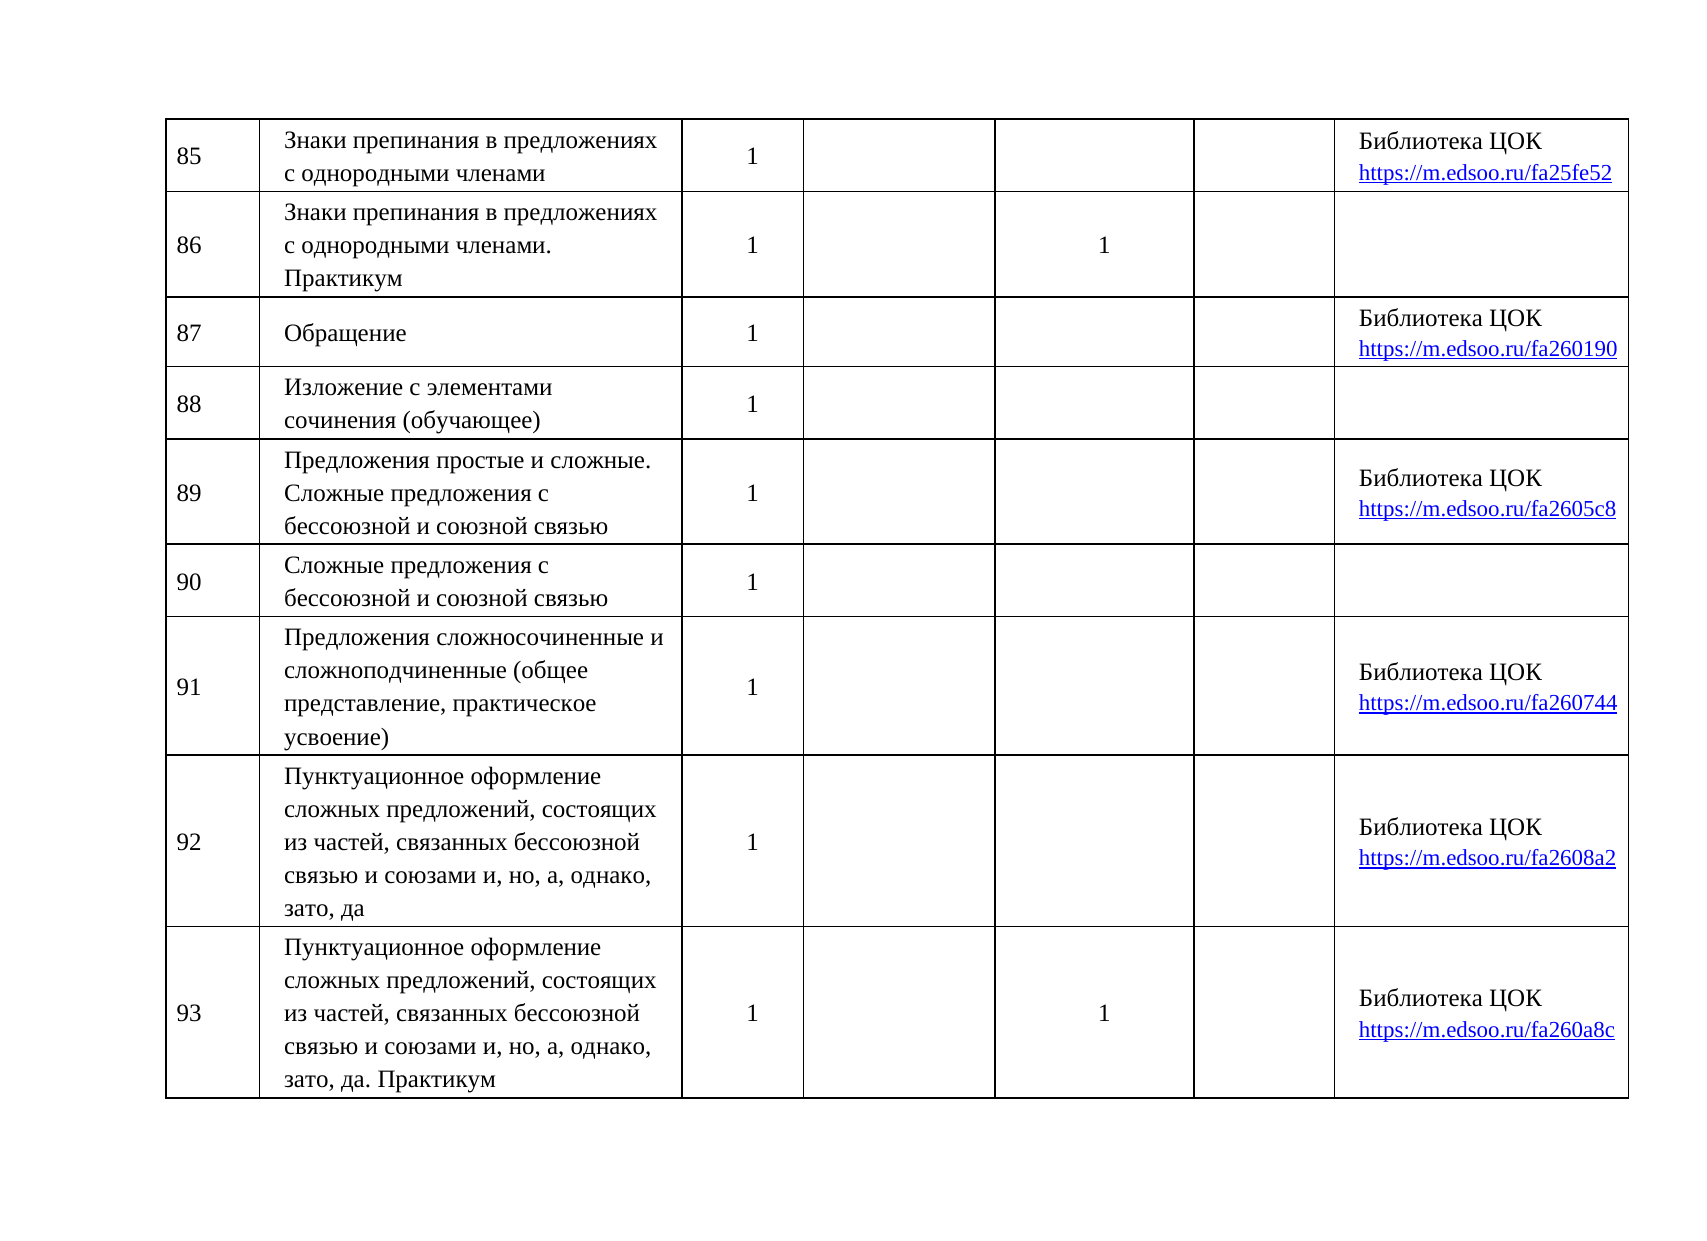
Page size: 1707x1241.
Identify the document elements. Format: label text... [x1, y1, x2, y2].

table_cell [996, 545, 1193, 616]
table_cell 1 [683, 298, 803, 366]
table_cell 91 [167, 617, 259, 754]
table_cell [804, 756, 994, 926]
table_cell 87 [167, 298, 259, 366]
table_cell 1 [996, 927, 1193, 1097]
table_cell Библиотека ЦОК https://m.edsoo.ru/fa25fe52 [1335, 120, 1628, 191]
table_cell [996, 298, 1193, 366]
table_cell [804, 545, 994, 616]
table_cell [804, 617, 994, 754]
table_cell [1195, 756, 1334, 926]
table_cell Библиотека ЦОК https://m.edsoo.ru/fa2608a2 [1335, 756, 1628, 926]
table_cell 1 [683, 120, 803, 191]
table_cell Предложения простые и сложные. Сложные предложения с бессоюзной и союзной связью [260, 440, 681, 543]
table_cell 1 [683, 545, 803, 616]
table_cell 90 [167, 545, 259, 616]
table_cell Библиотека ЦОК https://m.edsoo.ru/fa2605c8 [1335, 440, 1628, 543]
table_cell [1195, 617, 1334, 754]
table_cell 1 [683, 192, 803, 296]
table_cell 1 [683, 367, 803, 438]
table_cell 1 [683, 617, 803, 754]
table_cell [996, 617, 1193, 754]
table_cell Библиотека ЦОК https://m.edsoo.ru/fa260a8c [1335, 927, 1628, 1097]
table_cell [1335, 367, 1628, 438]
table_cell Предложения сложносочиненные и сложноподчиненные (общее представление, практическое усвоение) [260, 617, 681, 754]
table_cell [996, 440, 1193, 543]
table_cell Пунктуационное оформление сложных предложений, состоящих из частей, связанных бессоюзной связью и союзами и, но, а, однако, зато, да. Практикум [260, 927, 681, 1097]
table_cell 92 [167, 756, 259, 926]
table_cell Библиотека ЦОК https://m.edsoo.ru/fa260190 [1335, 298, 1628, 366]
table_cell [804, 440, 994, 543]
table_cell 1 [683, 927, 803, 1097]
table_cell Библиотека ЦОК https://m.edsoo.ru/fa260744 [1335, 617, 1628, 754]
table_cell [996, 756, 1193, 926]
table_cell [1195, 298, 1334, 366]
table_cell 1 [683, 440, 803, 543]
table_cell [1195, 192, 1334, 296]
table_cell [804, 298, 994, 366]
table_cell Сложные предложения с бессоюзной и союзной связью [260, 545, 681, 616]
table_cell 93 [167, 927, 259, 1097]
table_cell 85 [167, 120, 259, 191]
table_cell [1335, 192, 1628, 296]
table_cell [996, 120, 1193, 191]
table_cell [804, 367, 994, 438]
table_cell Пунктуационное оформление сложных предложений, состоящих из частей, связанных бессоюзной связью и союзами и, но, а, однако, зато, да [260, 756, 681, 926]
table_cell [1195, 120, 1334, 191]
table_cell [1335, 545, 1628, 616]
table_cell [1195, 545, 1334, 616]
table_cell 88 [167, 367, 259, 438]
table_cell [1195, 927, 1334, 1097]
table_cell [804, 120, 994, 191]
table_cell [804, 927, 994, 1097]
table_cell 86 [167, 192, 259, 296]
table_cell 1 [996, 192, 1193, 296]
table_cell [1195, 440, 1334, 543]
table_cell Знаки препинания в предложениях с однородными членами [260, 120, 681, 191]
table_cell Знаки препинания в предложениях с однородными членами. Практикум [260, 192, 681, 296]
table_cell 1 [683, 756, 803, 926]
table_cell [996, 367, 1193, 438]
table_cell [804, 192, 994, 296]
table_cell Обращение [260, 298, 681, 366]
table_cell [1195, 367, 1334, 438]
table_cell 89 [167, 440, 259, 543]
table_cell Изложение с элементами сочинения (обучающее) [260, 367, 681, 438]
